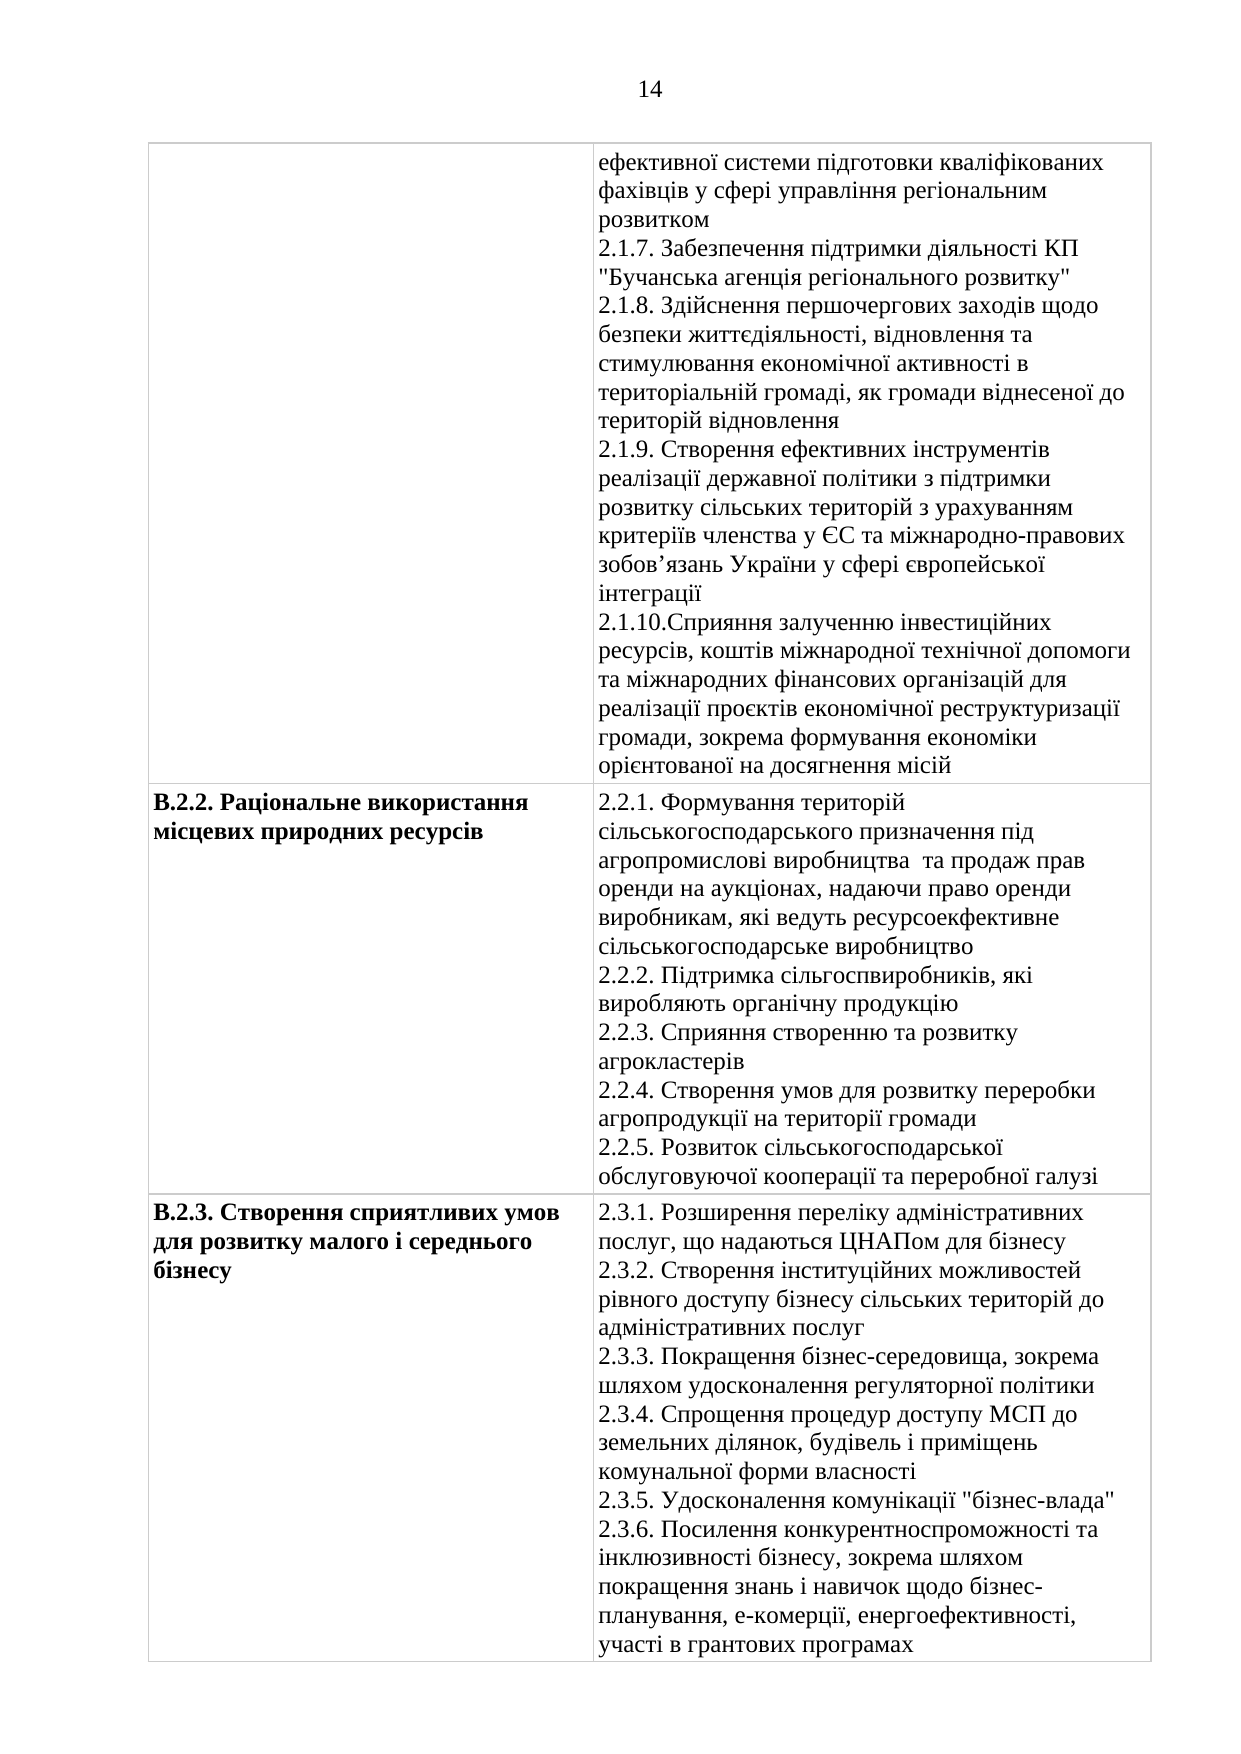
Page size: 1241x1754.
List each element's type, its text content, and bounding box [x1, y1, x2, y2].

table_cell В.2.2. Раціональне використання місцевих природних ресурсів [149, 784, 593, 1193]
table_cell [594, 1195, 1150, 1661]
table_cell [149, 144, 593, 782]
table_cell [594, 144, 1150, 782]
table_cell 2.2.1. Формування територій сільськогосподарського призначення під агропромислові виробництва та продаж прав оренди на аукціонах, надаючи право оренди виробникам, які ведуть ресурсоекфективне сільськогосподарське виробництво 2.2.2. Підтримка сільгоспвиробників, які виробляють органічну продукцію 2.2.3. Сприяння створенню та розвитку агрокластерів 2.2.4. Створення умов для розвитку переробки агропродукції на території громади 2.2.5. Розвиток сільськогосподарської обслуговуючої кооперації та переробної галузі [594, 784, 1150, 1193]
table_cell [149, 1195, 593, 1661]
